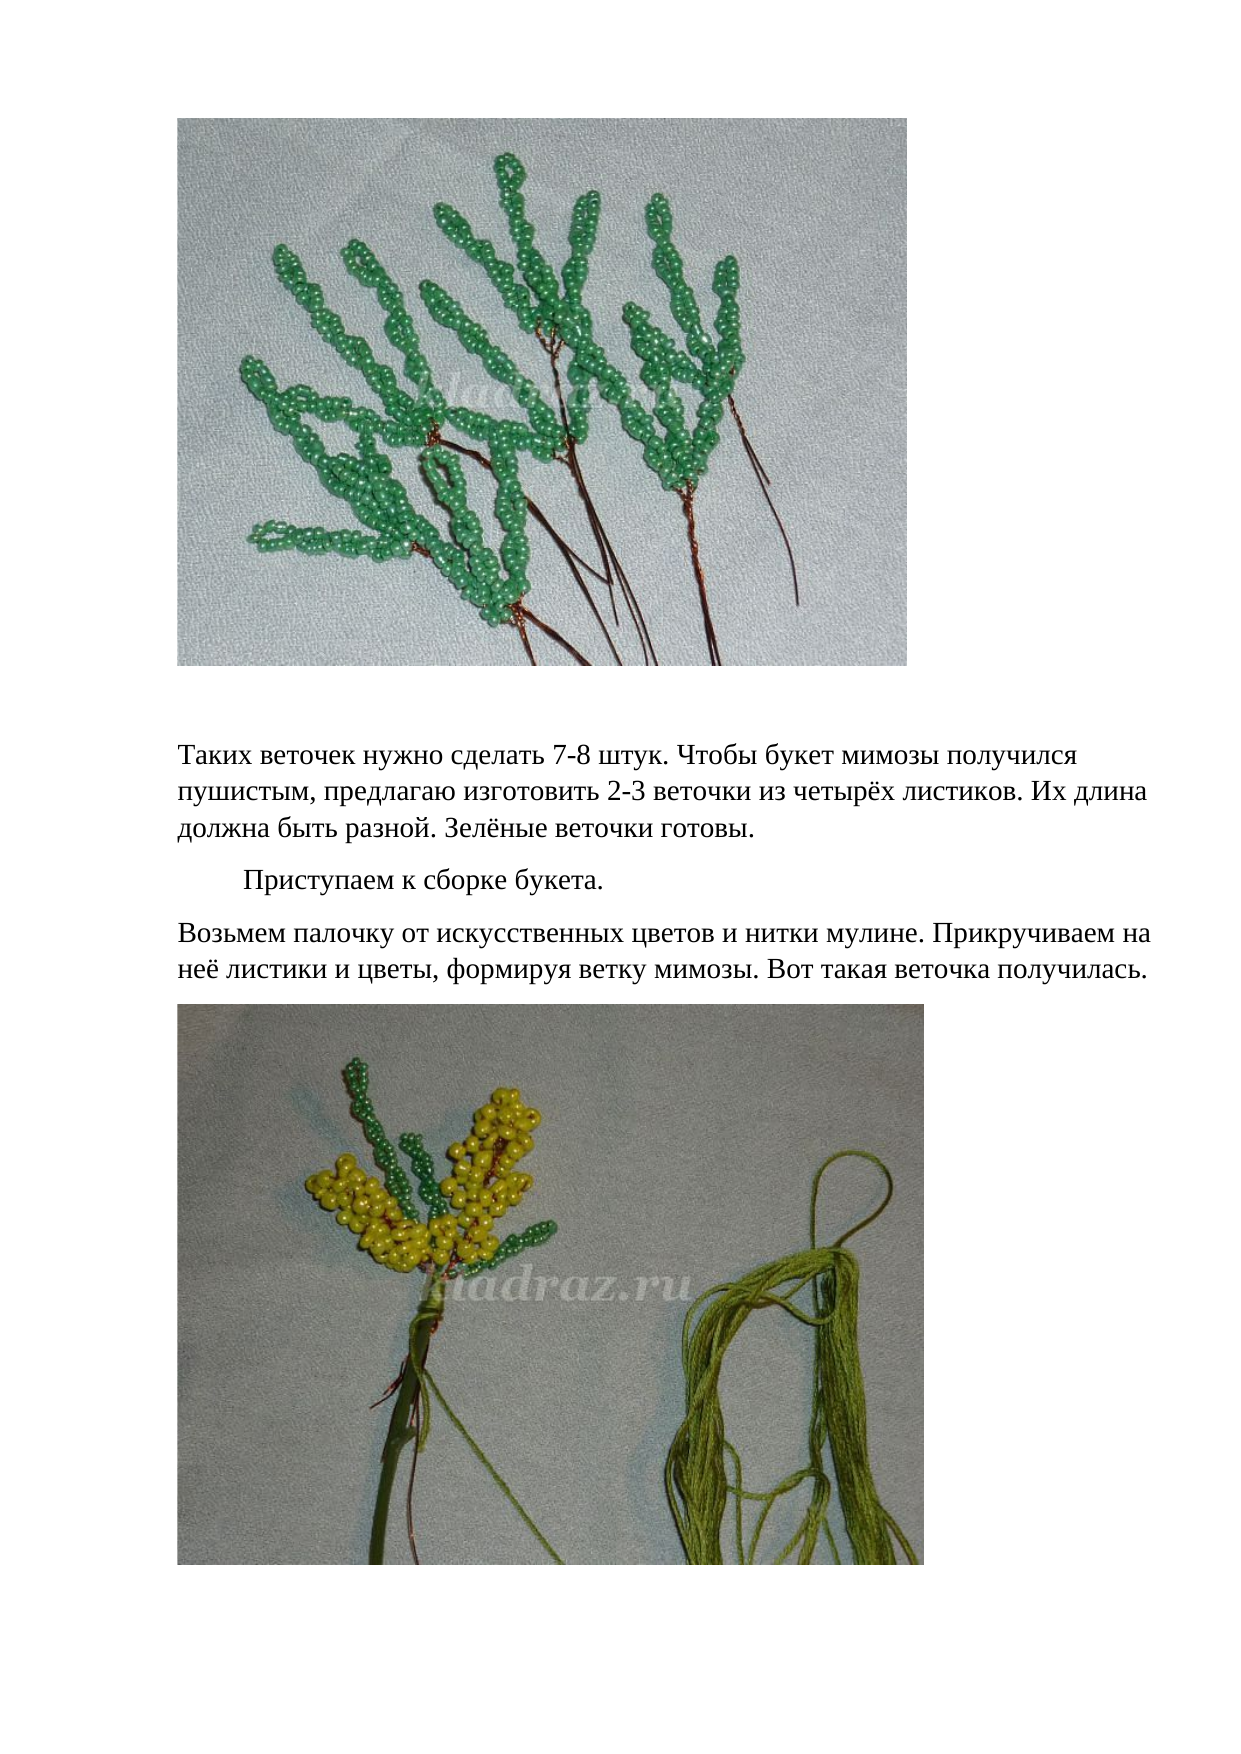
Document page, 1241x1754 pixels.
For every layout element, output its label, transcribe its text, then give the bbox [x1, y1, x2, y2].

text Возьмем палочку от искусственных цветов и нитки мулине. Прикручиваем на неё листики и цветы, формируя ветку мимозы. Вот такая веточка получилась. [177, 915, 1152, 985]
picture [177, 118, 907, 666]
text Таких веточек нужно сделать 7-8 штук. Чтобы букет мимозы получился пушистым, предлагаю изготовить 2-3 веточки из четырёх листиков. Их длина должна быть разной. Зелёные веточки готовы. [177, 737, 1152, 843]
text Приступаем к сборке букета. [177, 862, 1152, 896]
picture [177, 1004, 924, 1565]
